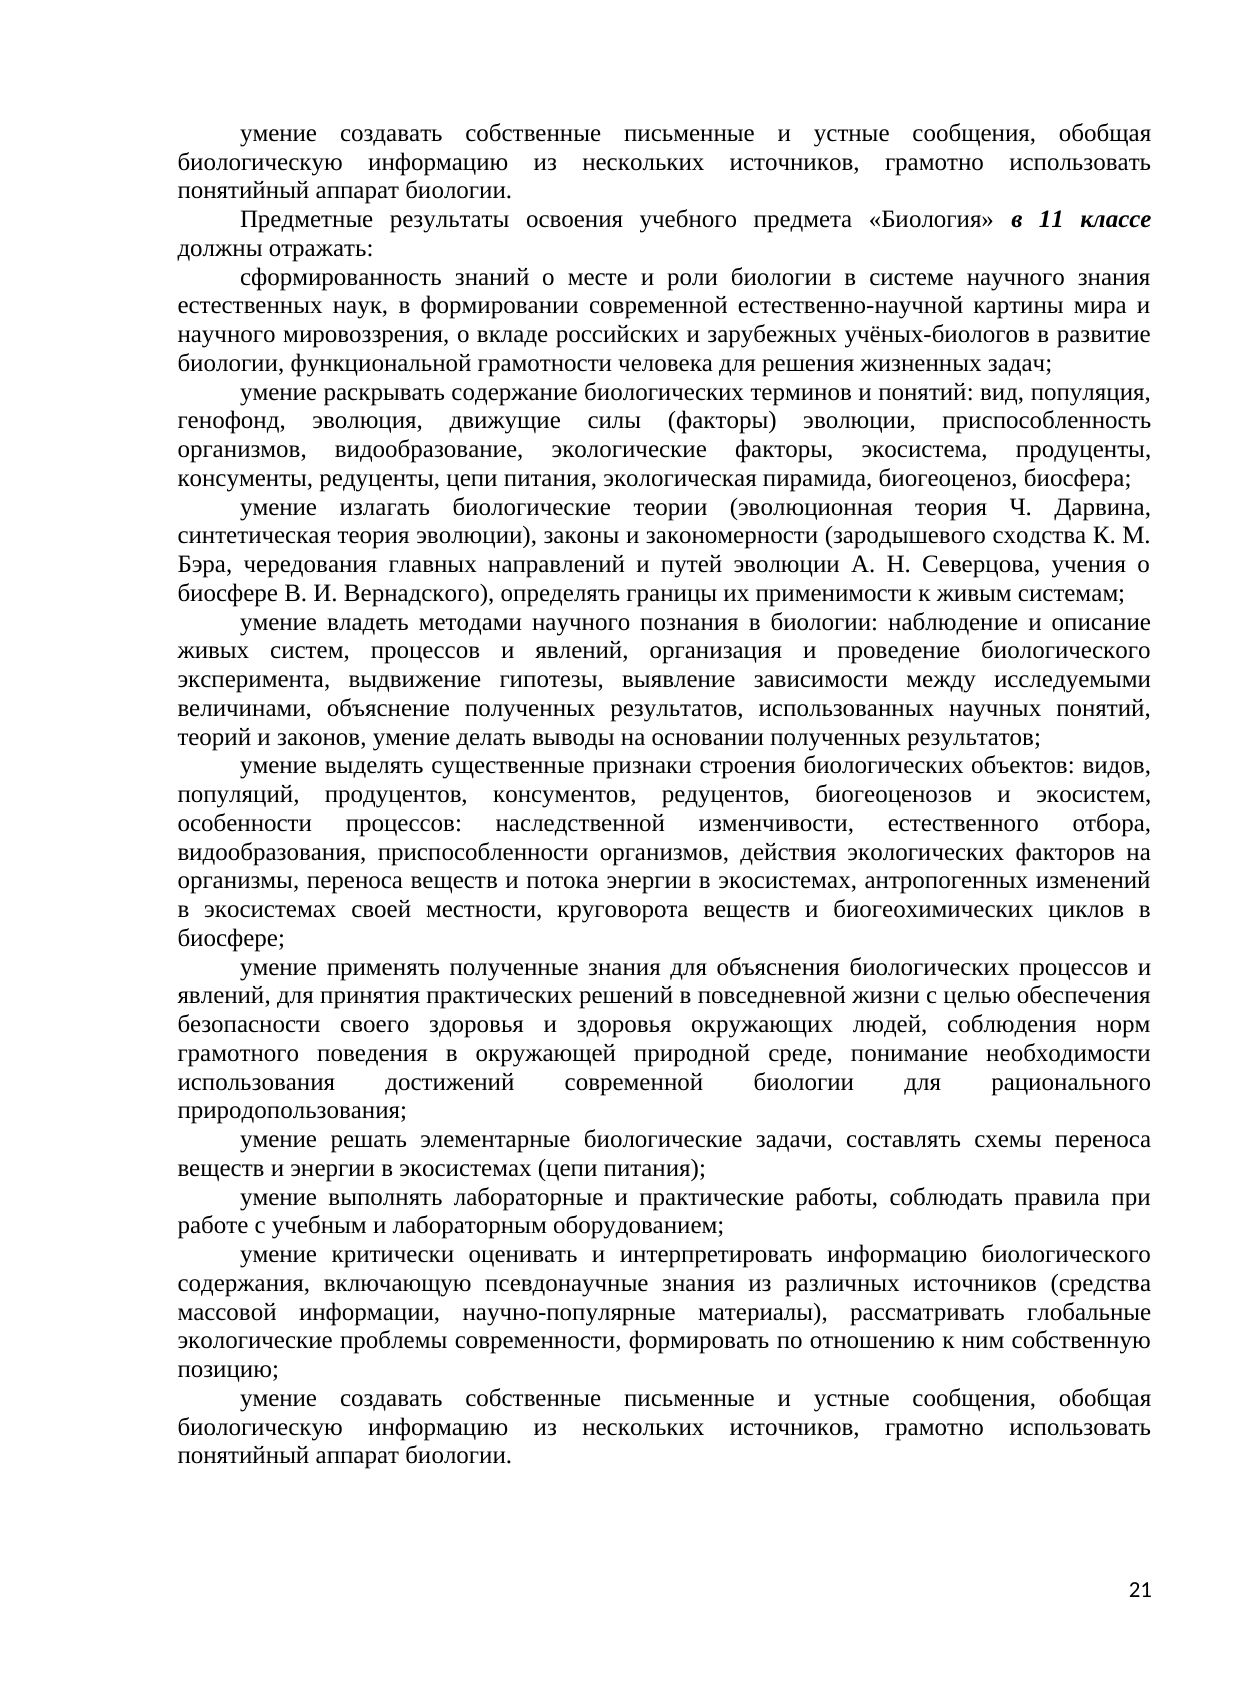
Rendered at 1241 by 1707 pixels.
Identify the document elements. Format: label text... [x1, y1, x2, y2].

text умение решать элементарные биологические задачи, составлять схемы переноса веществ и энергии в экосистемах (цепи питания); [177, 1124, 1152, 1182]
text умение создавать собственные письменные и устные сообщения, обобщая биологическую информацию из нескольких источников, грамотно использовать понятийный аппарат биологии. [177, 118, 1152, 204]
text умение раскрывать содержание биологических терминов и понятий: вид, популяция, генофонд, эволюция, движущие силы (факторы) эволюции, приспособленность организмов, видообразование, экологические факторы, экосистема, продуценты, консументы, редуценты, цепи питания, экологическая пирамида, биогеоценоз, биосфера; [177, 377, 1152, 492]
text Предметные результаты освоения учебного предмета «Биология» в 11 классе должны отражать: [177, 204, 1152, 262]
text умение владеть методами научного познания в биологии: наблюдение и описание живых систем, процессов и явлений, организация и проведение биологического эксперимента, выдвижение гипотезы, выявление зависимости между исследуемыми величинами, объяснение полученных результатов, использованных научных понятий, теорий и законов, умение делать выводы на основании полученных результатов; [177, 607, 1152, 751]
text умение выделять существенные признаки строения биологических объектов: видов, популяций, продуцентов, консументов, редуцентов, биогеоценозов и экосистем, особенности процессов: наследственной изменчивости, естественного отбора, видообразования, приспособленности организмов, действия экологических факторов на организмы, переноса веществ и потока энергии в экосистемах, антропогенных изменений в экосистемах своей местности, круговорота веществ и биогеохимических циклов в биосфере; [177, 751, 1152, 952]
text сформированность знаний о месте и роли биологии в системе научного знания естественных наук, в формировании современной естественно-научной картины мира и научного мировоззрения, о вкладе российских и зарубежных учёных-биологов в развитие биологии, функциональной грамотности человека для решения жизненных задач; [177, 262, 1152, 377]
text умение излагать биологические теории (эволюционная теория Ч. Дарвина, синтетическая теория эволюции), законы и закономерности (зародышевого сходства К. М. Бэра, чередования главных направлений и путей эволюции А. Н. Северцова, учения о биосфере В. И. Вернадского), определять границы их применимости к живым системам; [177, 492, 1152, 607]
text умение применять полученные знания для объяснения биологических процессов и явлений, для принятия практических решений в повседневной жизни с целью обеспечения безопасности своего здоровья и здоровья окружающих людей, соблюдения норм грамотного поведения в окружающей природной среде, понимание необходимости использования достижений современной биологии для рационального природопользования; [177, 952, 1152, 1124]
text умение создавать собственные письменные и устные сообщения, обобщая биологическую информацию из нескольких источников, грамотно использовать понятийный аппарат биологии. [177, 1383, 1152, 1469]
text умение критически оценивать и интерпретировать информацию биологического содержания, включающую псевдонаучные знания из различных источников (средства массовой информации, научно-популярные материалы), рассматривать глобальные экологические проблемы современности, формировать по отношению к ним собственную позицию; [177, 1239, 1152, 1383]
text умение выполнять лабораторные и практические работы, соблюдать правила при работе с учебным и лабораторным оборудованием; [177, 1182, 1152, 1239]
